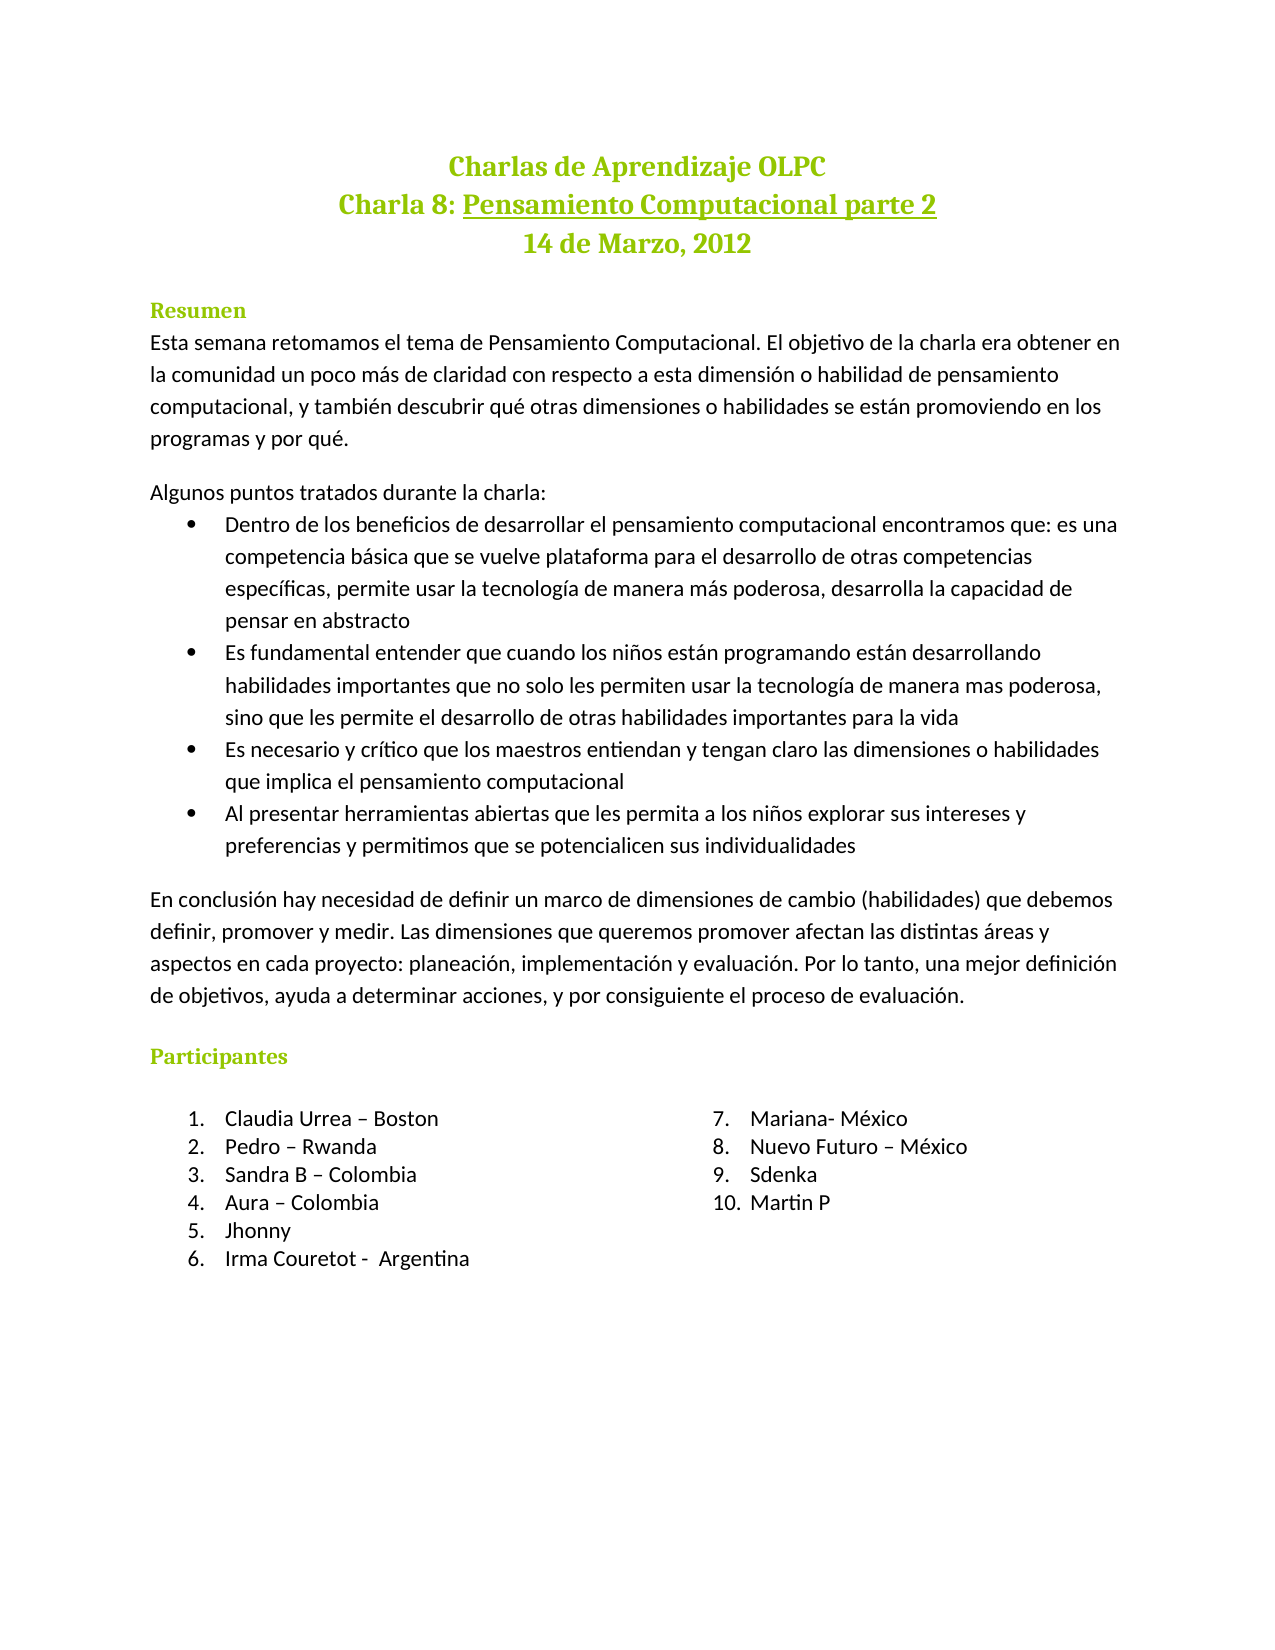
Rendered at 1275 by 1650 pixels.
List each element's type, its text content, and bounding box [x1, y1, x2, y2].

text Esta semana retomamos el tema de Pensamiento Computacional. El objetivo de la charla era obtener en la comunidad un poco más de claridad con respecto a esta dimensión o habilidad de pensamiento computacional, y también descubrir qué otras dimensiones o habilidades se están promoviendo en los programas y por qué. [150, 328, 1125, 453]
list Martin P [712, 1188, 1125, 1216]
subtitle Participantes [150, 1044, 1125, 1070]
list Aura – Colombia [187, 1188, 600, 1216]
list Es fundamental entender que cuando los niños están programando están desarrollando habilidades importantes que no solo les permiten usar la tecnología de manera mas poderosa, sino que les permite el desarrollo de otras habilidades importantes para la vida [187, 638, 1125, 731]
subtitle Resumen [150, 298, 1125, 324]
list Jhonny [187, 1216, 600, 1244]
text Algunos puntos tratados durante la charla: [150, 478, 1125, 506]
list Mariana- México [712, 1104, 1125, 1132]
subtitle 14 de Marzo, 2012 [150, 227, 1125, 261]
list Al presentar herramientas abiertas que les permita a los niños explorar sus intereses y preferencias y permitimos que se potencialicen sus individualidades [187, 799, 1125, 860]
list Es necesario y crítico que los maestros entiendan y tengan claro las dimensiones o habilidades que implica el pensamiento computacional [187, 735, 1125, 795]
text En conclusión hay necesidad de definir un marco de dimensiones de cambio (habilidades) que debemos definir, promover y medir. Las dimensiones que queremos promover afectan las distintas áreas y aspectos en cada proyecto: planeación, implementación y evaluación. Por lo tanto, una mejor definición de objetivos, ayuda a determinar acciones, y por consiguiente el proceso de evaluación. [150, 885, 1125, 1009]
list Sdenka [712, 1160, 1125, 1188]
list Sandra B – Colombia [187, 1160, 600, 1188]
list Pedro – Rwanda [187, 1132, 600, 1160]
list Claudia Urrea – Boston [187, 1104, 600, 1132]
subtitle Charlas de Aprendizaje OLPC [150, 150, 1125, 183]
list Irma Couretot - Argentina [187, 1244, 600, 1272]
list Nuevo Futuro – México [712, 1132, 1125, 1160]
list Dentro de los beneficios de desarrollar el pensamiento computacional encontramos que: es una competencia básica que se vuelve plataforma para el desarrollo de otras competencias específicas, permite usar la tecnología de manera más poderosa, desarrolla la capacidad de pensar en abstracto [187, 510, 1125, 634]
subtitle Charla 8: Pensamiento Computacional parte 2 [150, 188, 1125, 222]
